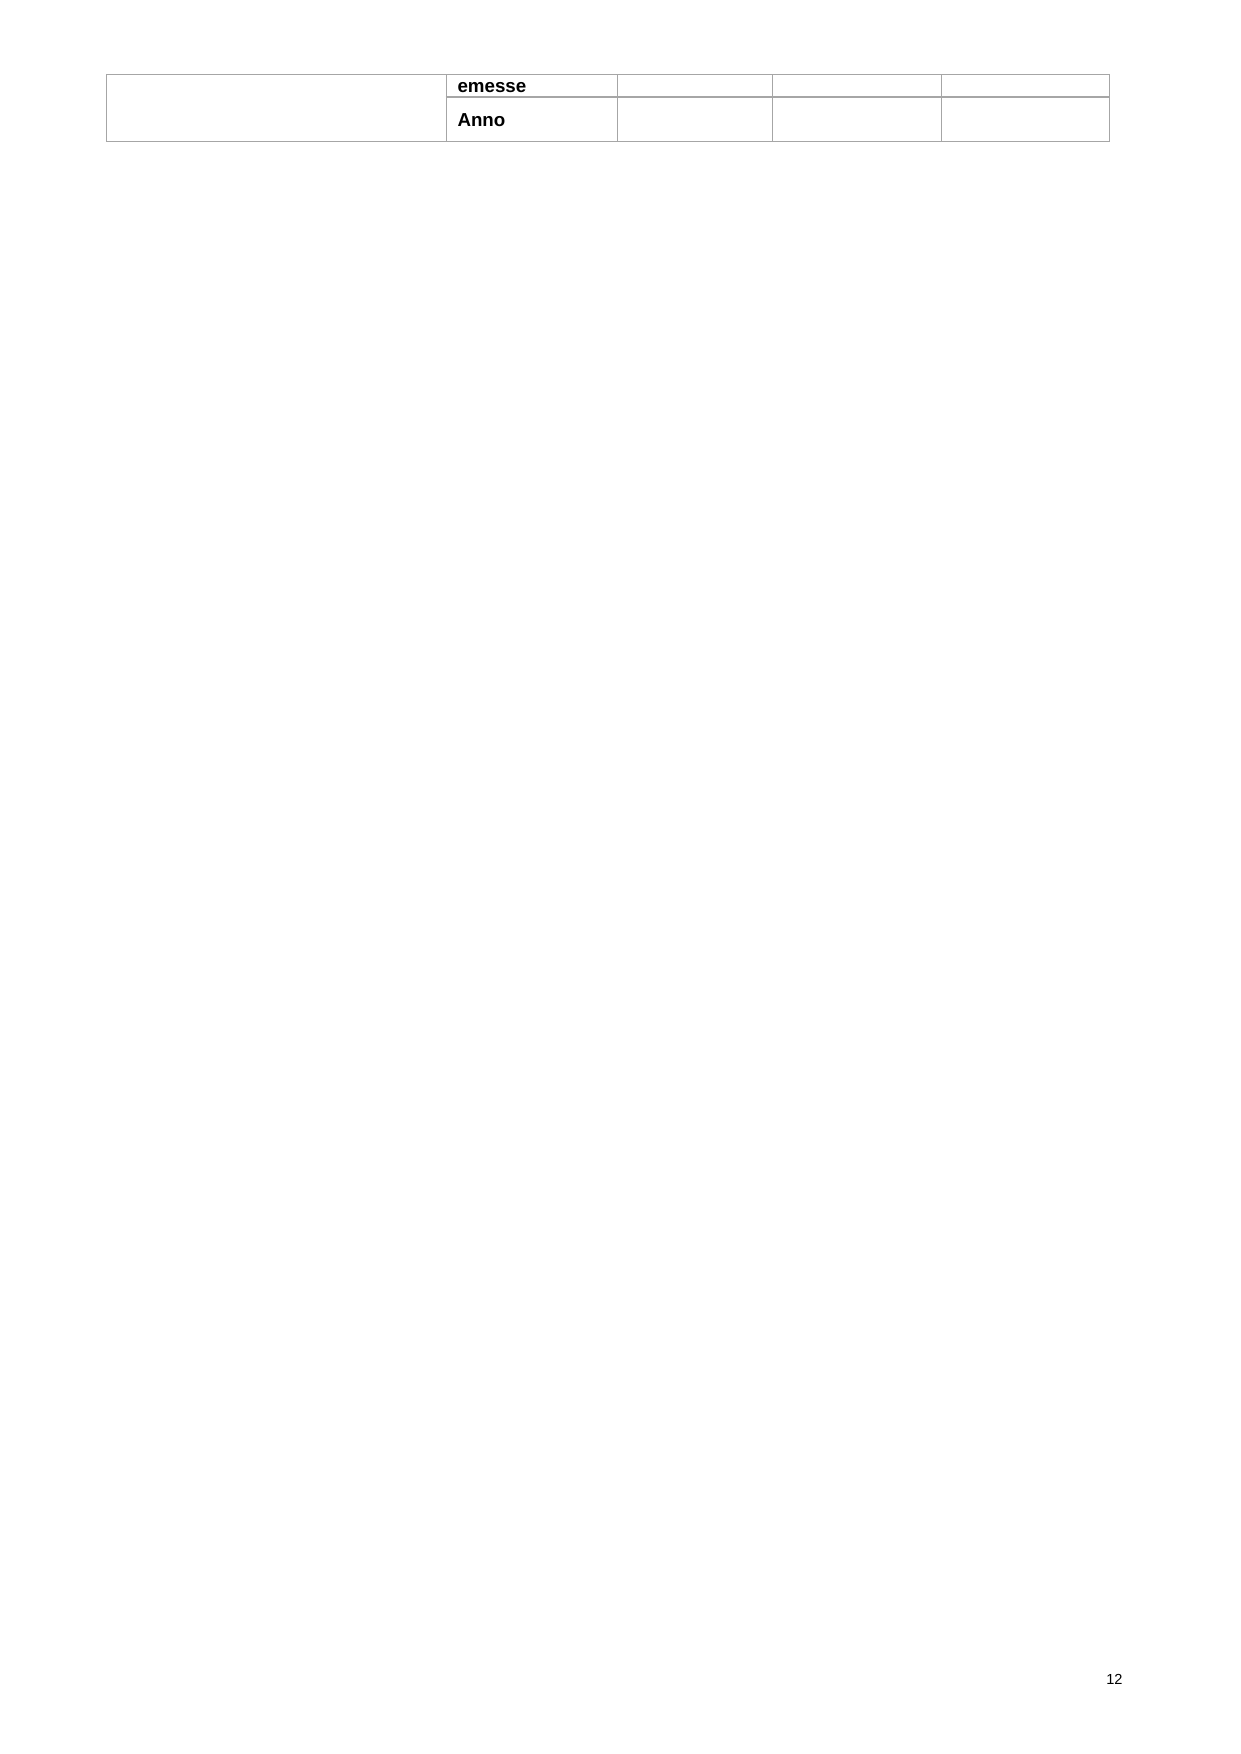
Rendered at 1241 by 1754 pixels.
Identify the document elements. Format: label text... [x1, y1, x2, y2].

table_cell [942, 98, 1109, 141]
table_cell [618, 75, 772, 96]
table_cell [942, 75, 1109, 96]
table_cell Anno [447, 98, 617, 141]
table_cell [773, 98, 941, 141]
table_cell [618, 98, 772, 141]
table_cell [773, 75, 941, 96]
table_cell N. relazioni emesse [447, 75, 617, 96]
